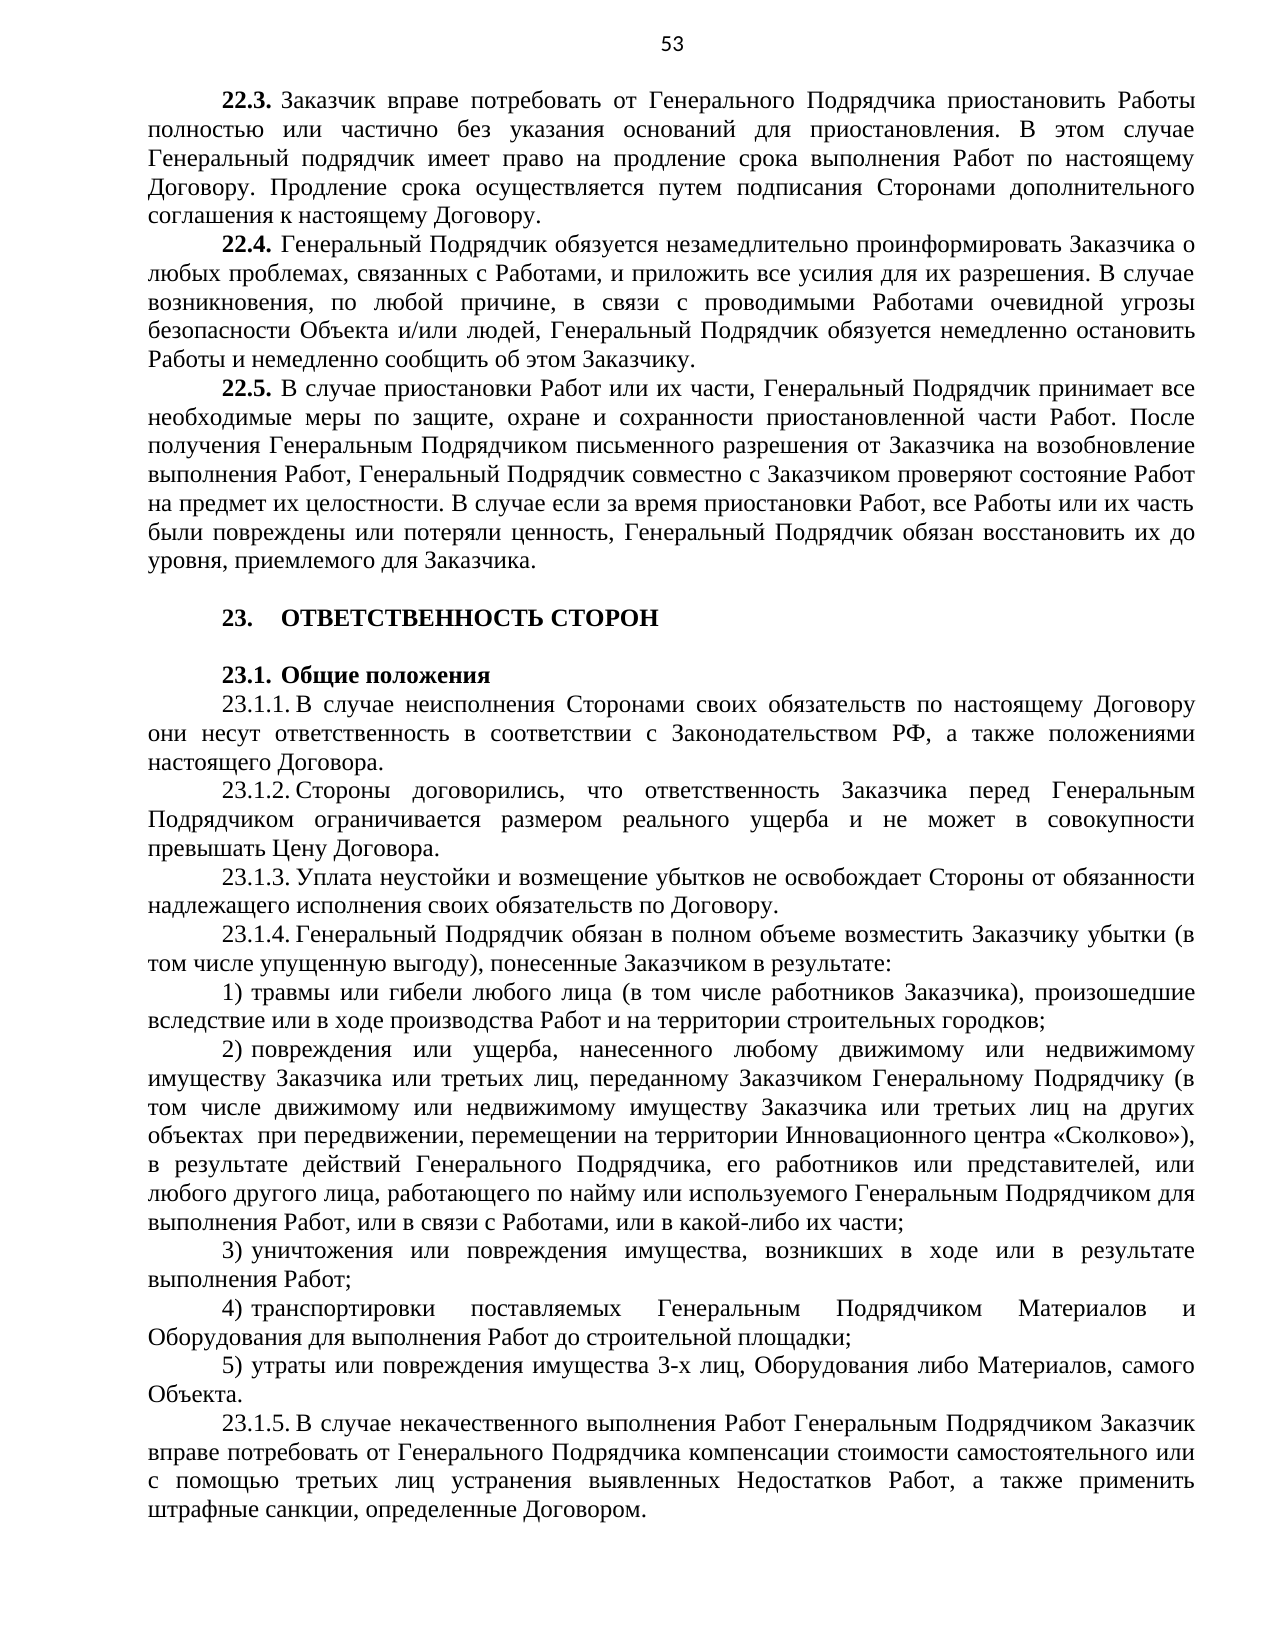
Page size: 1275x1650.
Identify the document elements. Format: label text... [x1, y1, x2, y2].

list Генеральный Подрядчик обязан в полном объеме возместить Заказчику убытки (в том числе упущенную выгоду), понесенные Заказчиком в результате: [148, 919, 1196, 977]
list В случае некачественного выполнения Работ Генеральным Подрядчиком Заказчик вправе потребовать от Генерального Подрядчика компенсации стоимости самостоятельного или с помощью третьих лиц устранения выявленных Недостатков Работ, а также применить штрафные санкции, определенные Договором. [148, 1408, 1196, 1523]
list ОТВЕТСТВЕННОСТЬ СТОРОН [148, 603, 1196, 632]
list Общие положения [148, 661, 1196, 689]
list повреждения или ущерба, нанесенного любому движимому или недвижимому имуществу Заказчика или третьих лиц, переданному Заказчиком Генеральному Подрядчику (в том числе движимому или недвижимому имуществу Заказчика или третьих лиц на других объектах при передвижении, перемещении на территории Инновационного центра «Сколково»), в результате действий Генерального Подрядчика, его работников или представителей, или любого другого лица, работающего по найму или используемого Генеральным Подрядчиком для выполнения Работ, или в связи с Работами, или в какой-либо их части; [148, 1034, 1196, 1236]
list Уплата неустойки и возмещение убытков не освобождает Стороны от обязанности надлежащего исполнения своих обязательств по Договору. [148, 862, 1196, 919]
list Генеральный Подрядчик обязуется незамедлительно проинформировать Заказчика о любых проблемах, связанных с Работами, и приложить все усилия для их разрешения. В случае возникновения, по любой причине, в связи с проводимыми Работами очевидной угрозы безопасности Объекта и/или людей, Генеральный Подрядчик обязуется немедленно остановить Работы и немедленно сообщить об этом Заказчику. [148, 229, 1196, 373]
text 4) транспортировки поставляемых Генеральным Подрядчиком Материалов и Оборудования для выполнения Работ до строительной площадки; [148, 1293, 1196, 1351]
list В случае приостановки Работ или их части, Генеральный Подрядчик принимает все необходимые меры по защите, охране и сохранности приостановленной части Работ. После получения Генеральным Подрядчиком письменного разрешения от Заказчика на возобновление выполнения Работ, Генеральный Подрядчик совместно с Заказчиком проверяют состояние Работ на предмет их целостности. В случае если за время приостановки Работ, все Работы или их часть были повреждены или потеряли ценность, Генеральный Подрядчик обязан восстановить их до уровня, приемлемого для Заказчика. [148, 373, 1196, 574]
text 5) утраты или повреждения имущества 3-х лиц, Оборудования либо Материалов, самого Объекта. [148, 1351, 1196, 1408]
list травмы или гибели любого лица (в том числе работников Заказчика), произошедшие вследствие или в ходе производства Работ и на территории строительных городков; [148, 977, 1196, 1034]
list Заказчик вправе потребовать от Генерального Подрядчика приостановить Работы полностью или частично без указания оснований для приостановления. В этом случае Генеральный подрядчик имеет право на продление срока выполнения Работ по настоящему Договору. Продление срока осуществляется путем подписания Сторонами дополнительного соглашения к настоящему Договору. [148, 86, 1196, 229]
text 3) уничтожения или повреждения имущества, возникших в ходе или в результате выполнения Работ; [148, 1236, 1196, 1293]
list Стороны договорились, что ответственность Заказчика перед Генеральным Подрядчиком ограничивается размером реального ущерба и не может в совокупности превышать Цену Договора. [148, 776, 1196, 862]
list В случае неисполнения Сторонами своих обязательств по настоящему Договору они несут ответственность в соответствии с Законодательством РФ, а также положениями настоящего Договора. [148, 689, 1196, 776]
